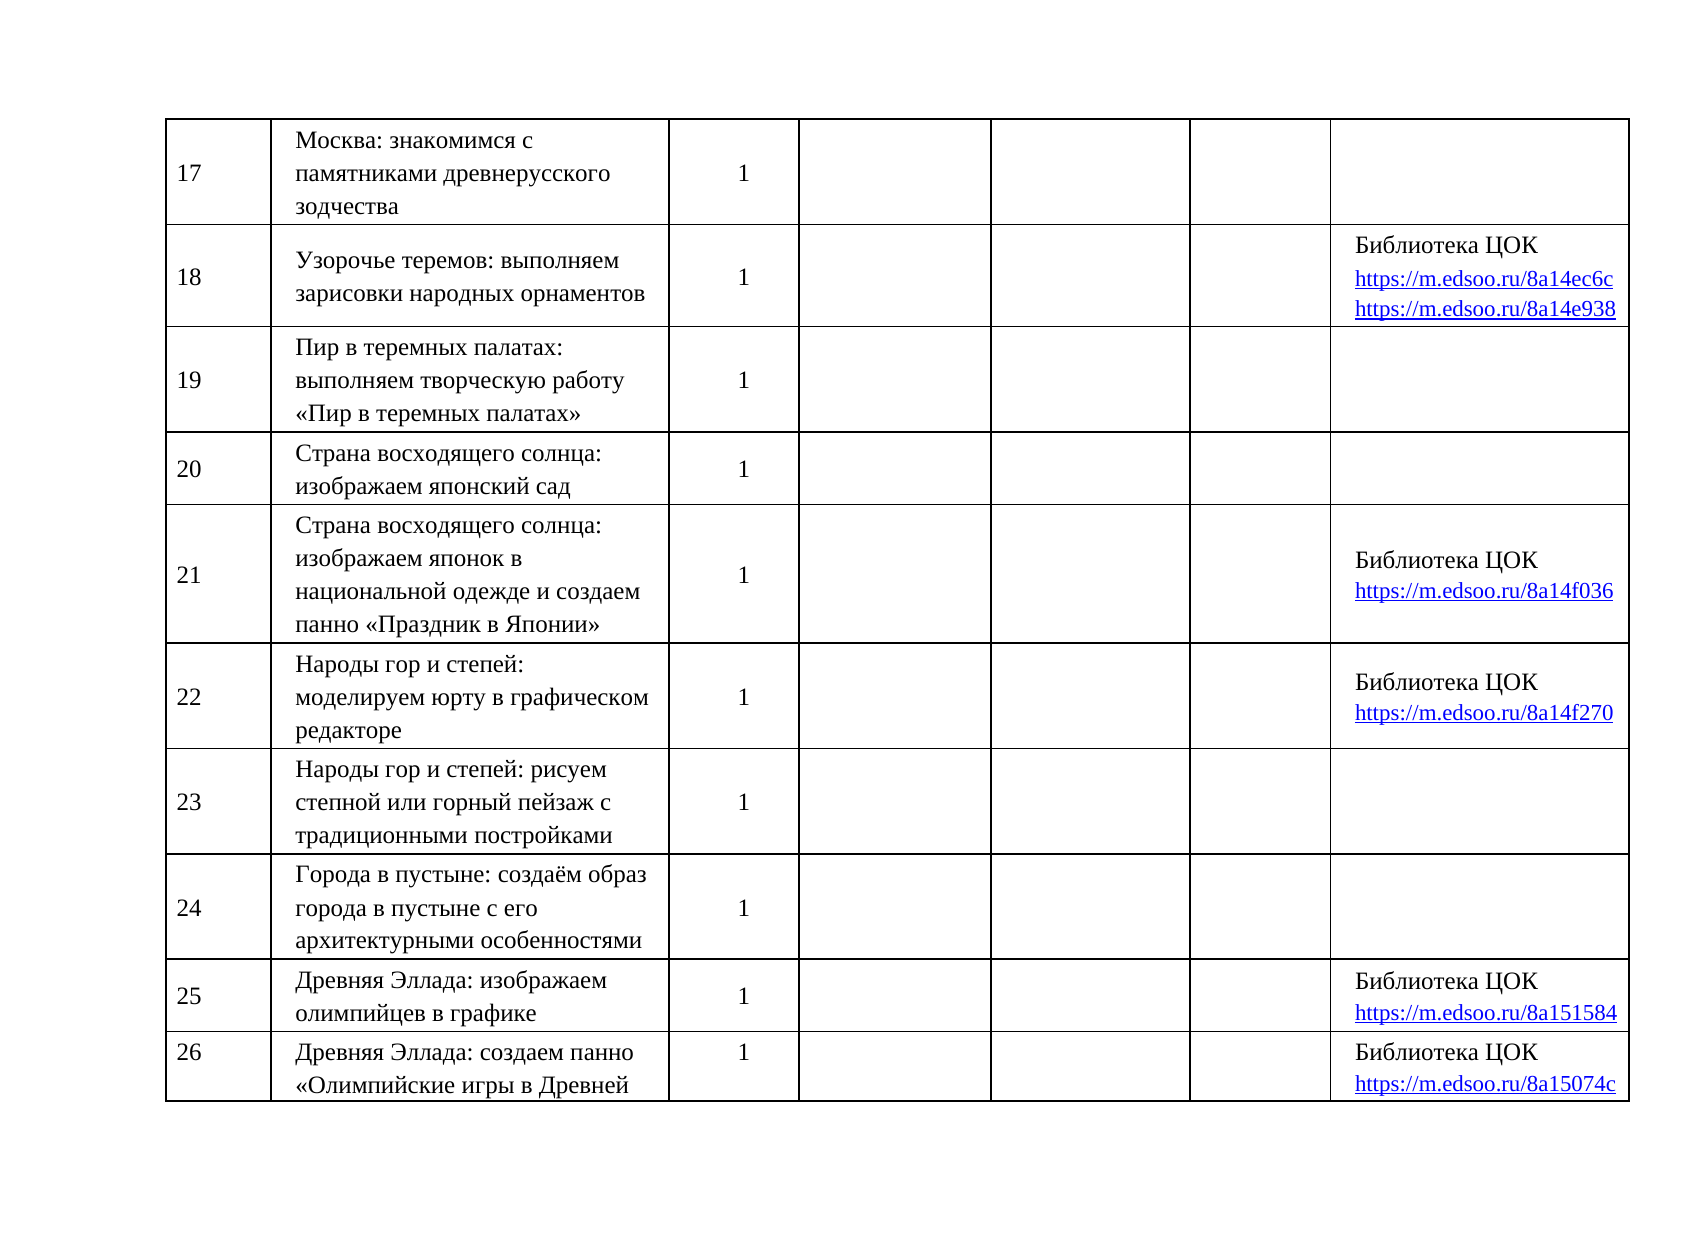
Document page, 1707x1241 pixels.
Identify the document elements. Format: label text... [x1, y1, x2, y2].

table_cell [992, 960, 1189, 1031]
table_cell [1331, 1032, 1628, 1100]
table_cell [1331, 855, 1628, 958]
table_cell 1 [670, 1032, 798, 1100]
table_cell [1331, 327, 1628, 431]
table_cell [992, 1032, 1189, 1100]
table_cell Страна восходящего солнца: изображаем японок в национальной одежде и создаем панно «Праздник в Японии» [272, 505, 668, 642]
table_cell [800, 225, 990, 326]
table_cell [800, 327, 990, 431]
table_cell [992, 327, 1189, 431]
table_cell 1 [670, 505, 798, 642]
table_cell Библиотека ЦОК https://m.edsoo.ru/8a14f036 [1331, 505, 1628, 642]
table_cell [1191, 327, 1330, 431]
table_cell [992, 749, 1189, 853]
table_cell [800, 120, 990, 223]
table_cell [1331, 120, 1628, 223]
table_cell [1191, 433, 1330, 503]
table_cell [1191, 225, 1330, 326]
table_cell Узорочье теремов: выполняем зарисовки народных орнаментов [272, 225, 668, 326]
table_cell 18 [167, 225, 270, 326]
table_cell [800, 433, 990, 503]
table_cell 21 [167, 505, 270, 642]
table_cell [1331, 433, 1628, 503]
table_cell 24 [167, 855, 270, 958]
table_cell 1 [670, 644, 798, 747]
table_cell 1 [670, 120, 798, 223]
table_cell [1191, 505, 1330, 642]
table_cell [1191, 644, 1330, 747]
table_cell [800, 1032, 990, 1100]
table_cell Библиотека ЦОК https://m.edsoo.ru/8a151584 [1331, 960, 1628, 1031]
table_cell 17 [167, 120, 270, 223]
table_cell 23 [167, 749, 270, 853]
table_cell Страна восходящего солнца: изображаем японский сад [272, 433, 668, 503]
table_cell [992, 644, 1189, 747]
table_cell [1191, 1032, 1330, 1100]
table_cell 1 [670, 225, 798, 326]
table_cell [992, 505, 1189, 642]
table_cell Библиотека ЦОК https://m.edsoo.ru/8a14f270 [1331, 644, 1628, 747]
table_cell Народы гор и степей: рисуем степной или горный пейзаж с традиционными постройками [272, 749, 668, 853]
table_cell 26 [167, 1032, 270, 1100]
table_cell [992, 120, 1189, 223]
table_cell 1 [670, 960, 798, 1031]
table_cell [800, 960, 990, 1031]
table_cell Города в пустыне: создаём образ города в пустыне с его архитектурными особенностями [272, 855, 668, 958]
table_cell Народы гор и степей: моделируем юрту в графическом редакторе [272, 644, 668, 747]
table_cell 19 [167, 327, 270, 431]
table_cell [1191, 855, 1330, 958]
table_cell 20 [167, 433, 270, 503]
table_cell Москва: знакомимся с памятниками древнерусского зодчества [272, 120, 668, 223]
table_cell [1331, 749, 1628, 853]
table_cell [1191, 749, 1330, 853]
table_cell 1 [670, 749, 798, 853]
table_cell [800, 855, 990, 958]
table_cell 1 [670, 433, 798, 503]
table_cell [992, 855, 1189, 958]
table_cell [992, 225, 1189, 326]
table_cell Библиотека ЦОК https://m.edsoo.ru/8a14ec6c https://m.edsoo.ru/8a14e938 [1331, 225, 1628, 326]
table_cell 22 [167, 644, 270, 747]
table_cell [992, 433, 1189, 503]
table_cell Пир в теремных палатах: выполняем творческую работу «Пир в теремных палатах» [272, 327, 668, 431]
table_cell [1191, 120, 1330, 223]
table_cell 1 [670, 855, 798, 958]
table_cell [800, 749, 990, 853]
table_cell [1191, 960, 1330, 1031]
table_cell [800, 505, 990, 642]
table_cell 25 [167, 960, 270, 1031]
table_cell 1 [670, 327, 798, 431]
table_cell Древняя Эллада: изображаем олимпийцев в графике [272, 960, 668, 1031]
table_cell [272, 1032, 668, 1100]
table_cell [800, 644, 990, 747]
